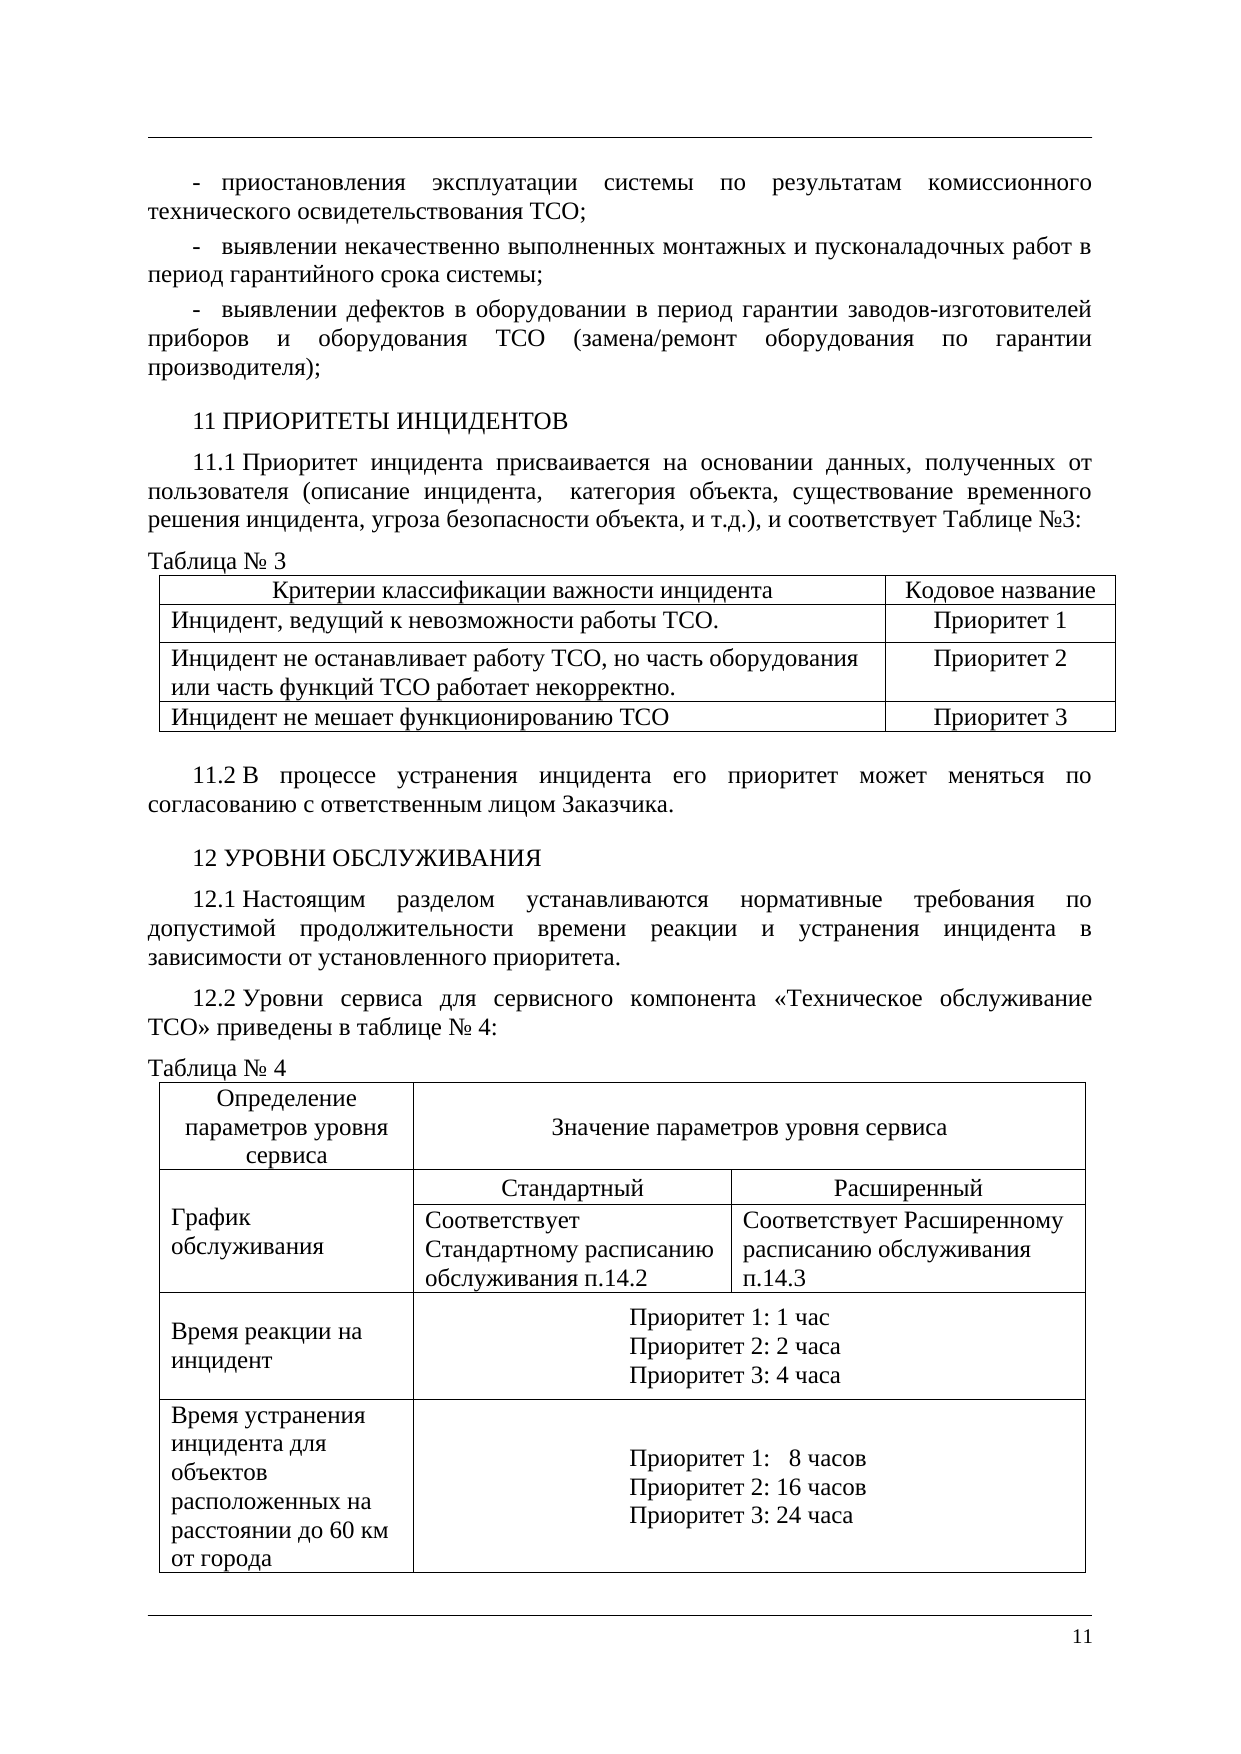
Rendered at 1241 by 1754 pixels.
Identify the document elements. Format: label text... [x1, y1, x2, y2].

table_cell Время реакции на инцидент [160, 1293, 413, 1399]
table_cell Соответствует Стандартному расписанию обслуживания п.14.2 [414, 1205, 731, 1292]
text выявлении дефектов в оборудовании в период гарантии заводов-изготовителей приборов и оборудования ТСО (замена/ремонт оборудования по гарантии производителя); [148, 294, 1092, 381]
table_cell Соответствует Расширенному расписанию обслуживания п.14.3 [732, 1205, 1085, 1292]
text В процессе устранения инцидента его приоритет может меняться по согласованию с ответственным лицом Заказчика. [148, 761, 1092, 818]
table_cell Стандартный [414, 1170, 731, 1204]
text Приоритет инцидента присваивается на основании данных, полученных от пользователя (описание инцидента, категория объекта, существование временного решения инцидента, угроза безопасности объекта, и т.д.), и соответствует Таблице №3: [148, 447, 1092, 533]
text Настоящим разделом устанавливаются нормативные требования по допустимой продолжительности времени реакции и устранения инцидента в зависимости от установленного приоритета. [148, 884, 1092, 971]
table_header Кодовое название [886, 576, 1115, 604]
subtitle ПРИОРИТЕТЫ ИНЦИДЕНТОВ [148, 406, 1092, 434]
subtitle УРОВНИ ОБСЛУЖИВАНИЯ [148, 843, 1092, 872]
text Таблица № 4 [148, 1053, 1092, 1082]
table_cell Инцидент, ведущий к невозможности работы ТСО. [160, 605, 885, 642]
table_header Критерии классификации важности инцидента [160, 576, 885, 604]
table_cell Инцидент не останавливает работу ТСО, но часть оборудования или часть функций ТСО работает некорректно. [160, 643, 885, 701]
table_header Значение параметров уровня сервиса [414, 1083, 1085, 1169]
table_cell Приоритет 3 [886, 702, 1115, 731]
text Таблица № 3 [148, 546, 1092, 574]
text выявлении некачественно выполненных монтажных и пусконаладочных работ в период гарантийного срока системы; [148, 231, 1092, 288]
text приостановления эксплуатации системы по результатам комиссионного технического освидетельствования ТСО; [148, 167, 1092, 224]
table_cell Приоритет 1: 1 час Приоритет 2: 2 часа Приоритет 3: 4 часа [414, 1293, 1085, 1399]
table_cell Приоритет 1 [886, 605, 1115, 642]
table_cell Приоритет 2 [886, 643, 1115, 701]
table_cell Приоритет 1: 8 часов Приоритет 2: 16 часов Приоритет 3: 24 часа [414, 1400, 1085, 1572]
table_cell Время устранения инцидента для объектов расположенных на расстоянии до от города [160, 1400, 413, 1572]
table_cell Расширенный [732, 1170, 1085, 1204]
table_header Определение параметров уровня сервиса [160, 1083, 413, 1169]
table_cell График обслуживания [160, 1170, 413, 1292]
text Уровни сервиса для сервисного компонента «Техническое обслуживание ТСО» приведены в таблице № 4: [148, 983, 1092, 1041]
table_cell Инцидент не мешает функционированию ТСО [160, 702, 885, 731]
